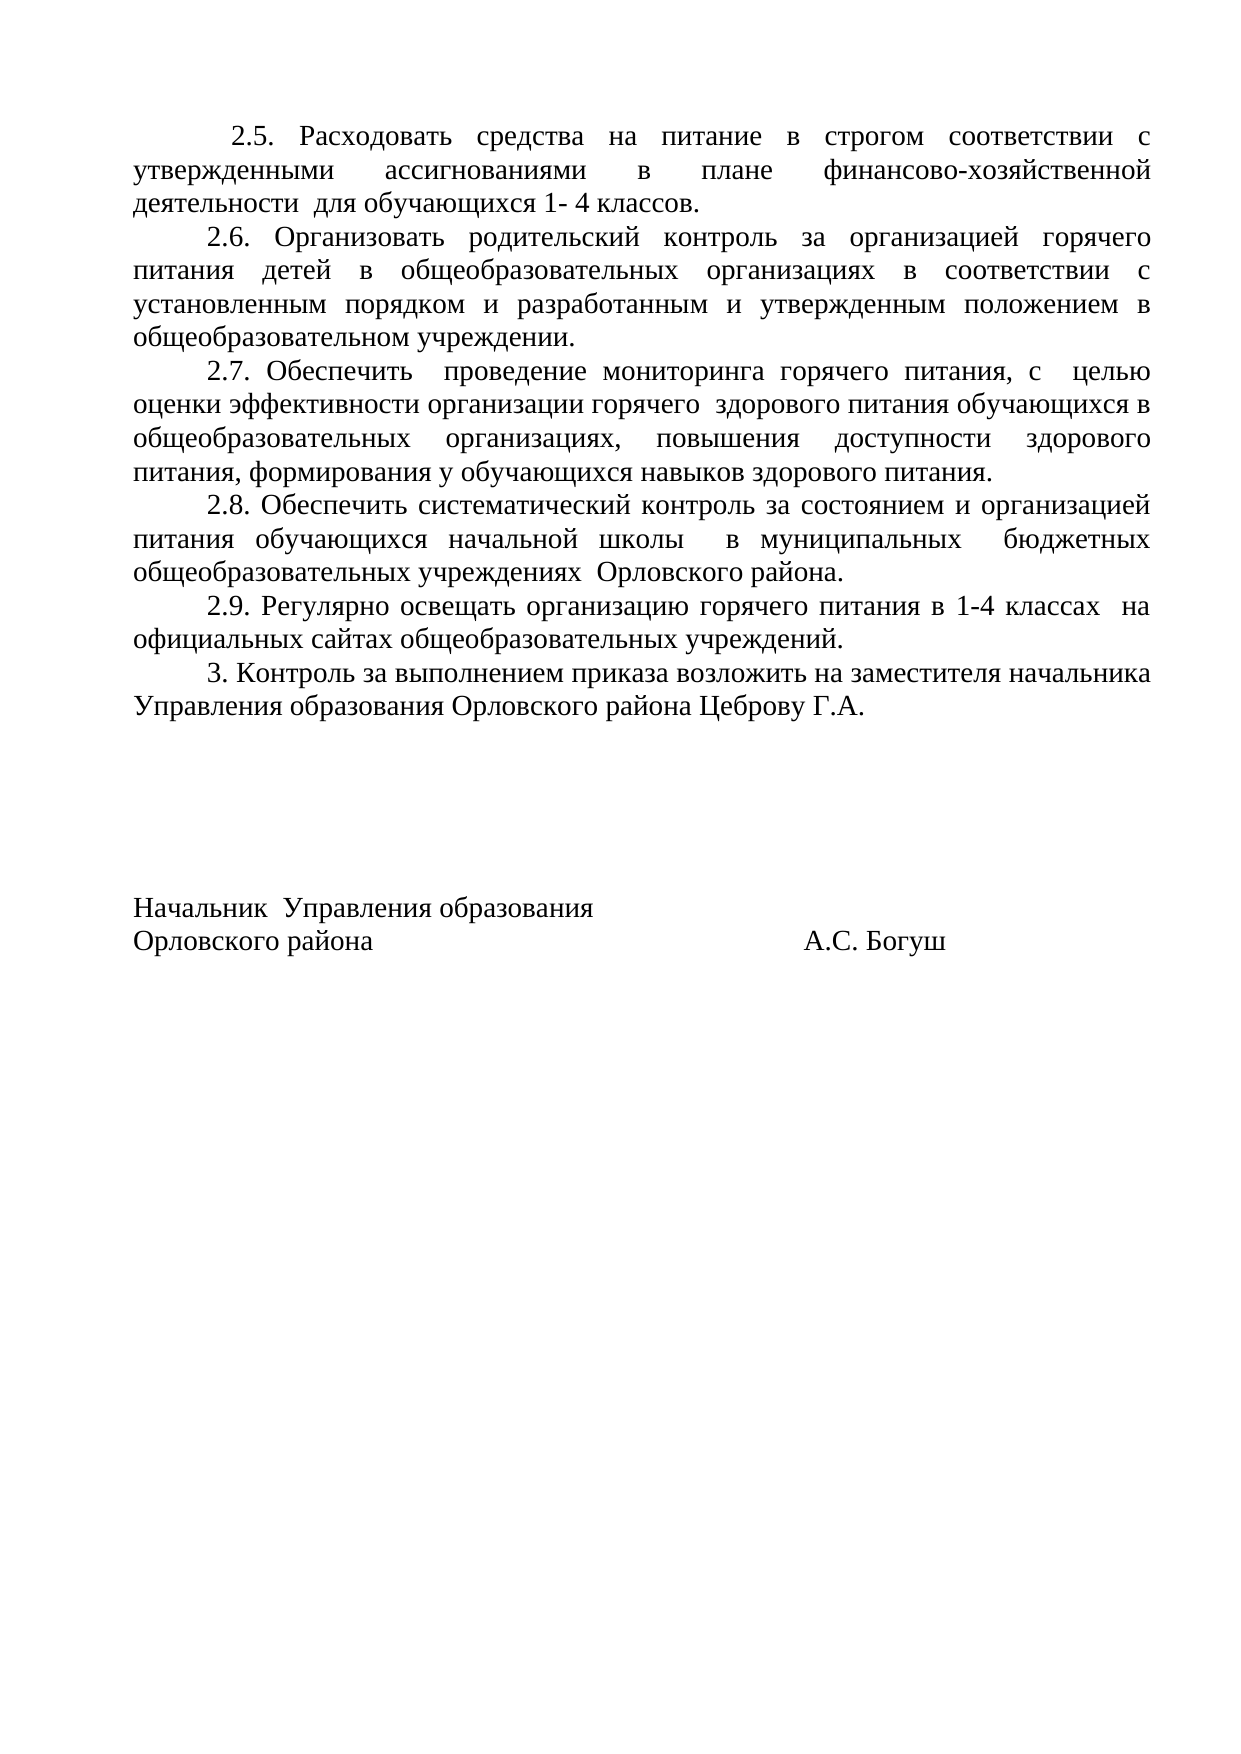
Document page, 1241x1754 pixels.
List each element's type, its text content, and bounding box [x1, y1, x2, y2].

text 3. Контроль за выполнением приказа возложить на заместителя начальника Управления образования Орловского района Цеброву Г.А. [133, 655, 1152, 722]
text 2.9. Регулярно освещать организацию горячего питания в 1-4 классах на официальных сайтах общеобразовательных учреждений. [133, 588, 1152, 655]
text 2.7. Обеспечить проведение мониторинга горячего питания, с целью оценки эффективности организации горячего здорового питания обучающихся в общеобразовательных организациях, повышения доступности здорового питания, формирования у обучающихся навыков здорового питания. [133, 353, 1152, 487]
text 2.8. Обеспечить систематический контроль за состоянием и организацией питания обучающихся начальной школы в муниципальных бюджетных общеобразовательных учреждениях Орловского района. [133, 487, 1152, 588]
text 2.5. Расходовать средства на питание в строгом соответствии с утвержденными ассигнованиями в плане финансово-хозяйственной деятельности для обучающихся 1- 4 классов. [133, 118, 1152, 219]
text Орловского района А.С. Богуш [133, 923, 1152, 957]
text Начальник Управления образования [133, 890, 1152, 923]
text 2.6. Организовать родительский контроль за организацией горячего питания детей в общеобразовательных организациях в соответствии с установленным порядком и разработанным и утвержденным положением в общеобразовательном учреждении. [133, 219, 1152, 353]
